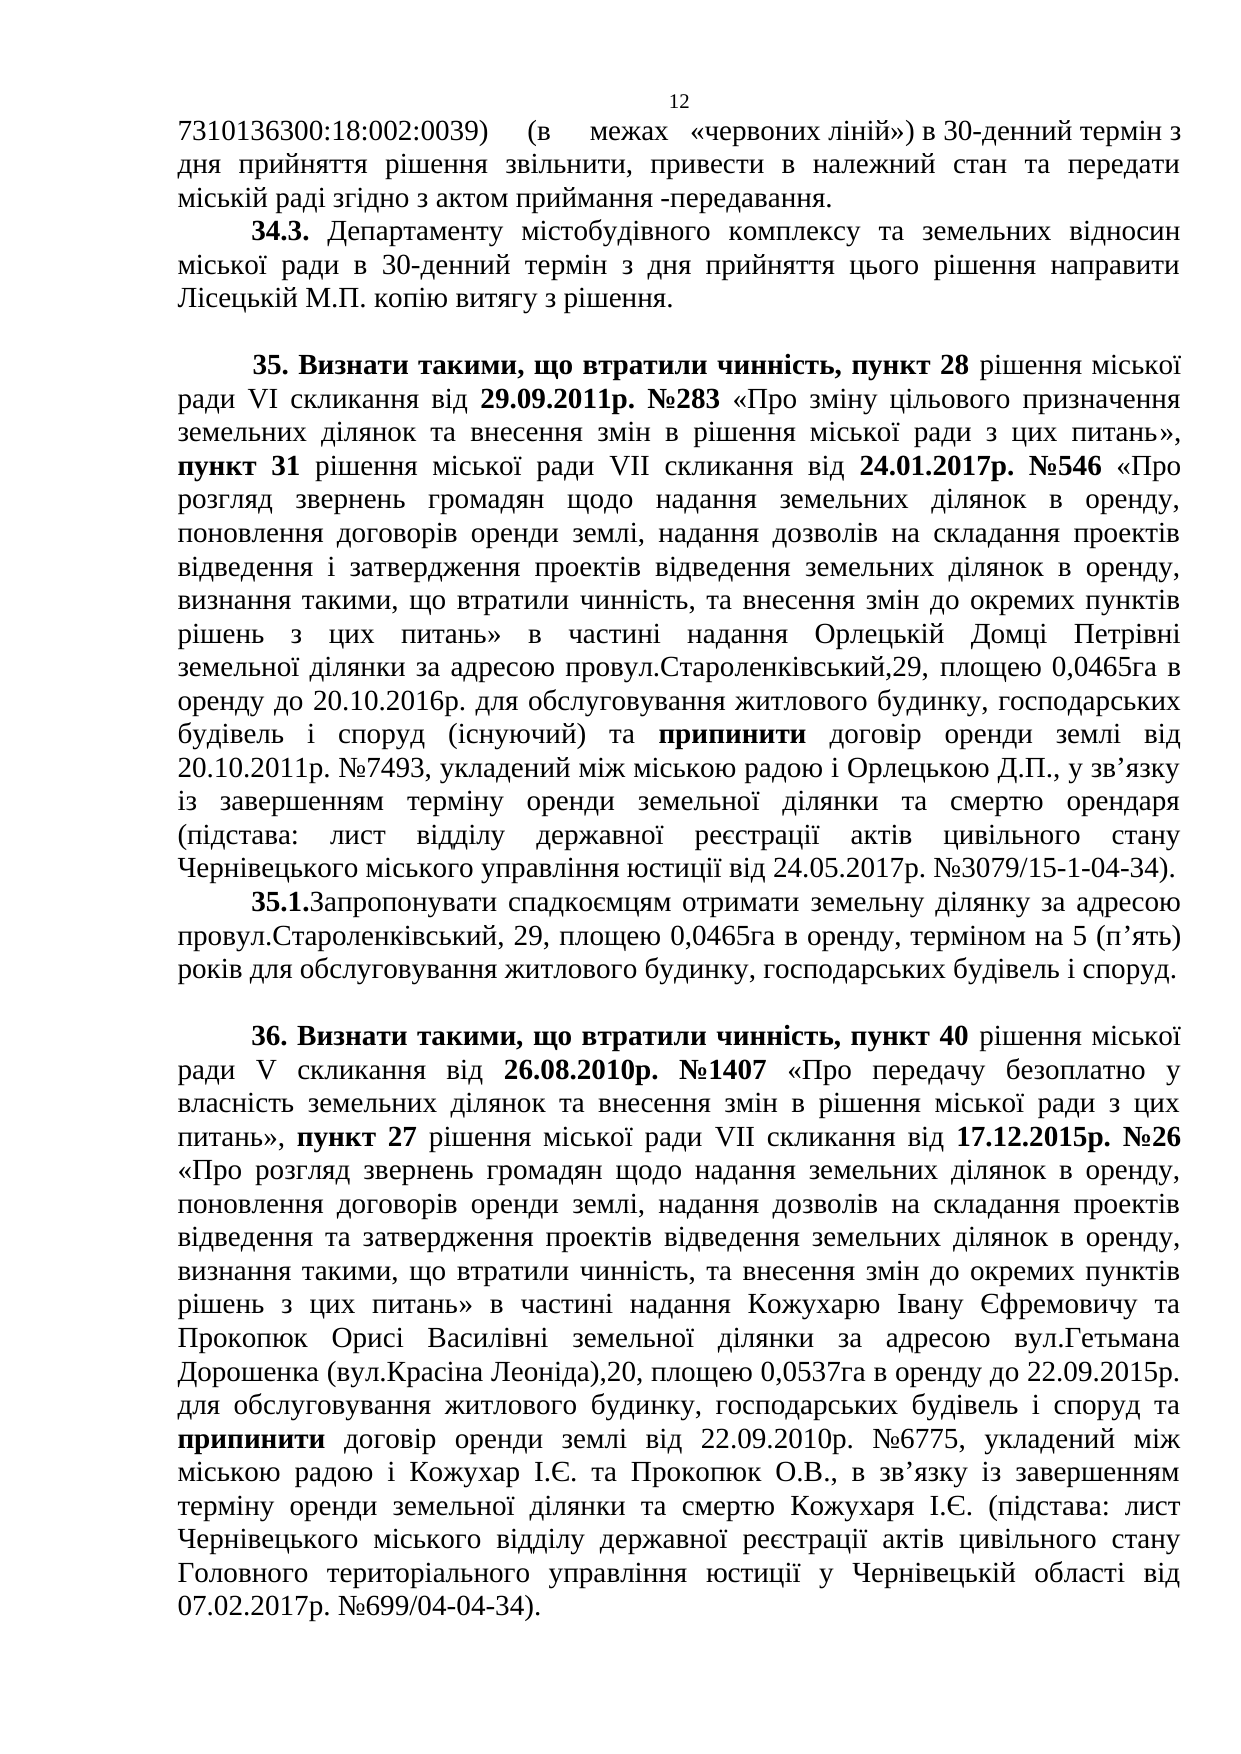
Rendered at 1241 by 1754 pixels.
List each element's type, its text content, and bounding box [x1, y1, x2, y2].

text 36. Визнати такими, що втратили чинність, пункт 40 рішення міської ради V скликання від 26.08.2010р. №1407 «Про передачу безоплатно у власність земельних ділянок та внесення змін в рішення міської ради з цих питань», пункт 27 рішення міської ради VІІ скликання від 17.12.2015р. №26 «Про розгляд звернень громадян щодо надання земельних ділянок в оренду, поновлення договорів оренди землі, надання дозволів на складання проектів відведення та затвердження проектів відведення земельних ділянок в оренду, визнання такими, що втратили чинність, та внесення змін до окремих пунктів рішень з цих питань» в частині надання Кожухарю Івану Єфремовичу та Прокопюк Орисі Василівні земельної ділянки за адресою вул.Гетьмана Дорошенка (вул.Красіна Леоніда),20, площею 0,0537га в оренду до 22.09.2015р. для обслуговування житлового будинку, господарських будівель і споруд та припинити договір оренди землі від 22.09.2010р. №6775, укладений між міською радою і Кожухар І.Є. та Прокопюк О.В., в зв’язку із завершенням терміну оренди земельної ділянки та смертю Кожухаря І.Є. (підстава: лист Чернівецького міського відділу державної реєстрації актів цивільного стану Головного територіального управління юстиції у Чернівецькій області від 07.02.2017р. №699/04-04-34). [177, 1018, 1181, 1622]
text 35. Визнати такими, що втратили чинність, пункт 28 рішення міської ради VI скликання від 29.09.2011р. №283 «Про зміну цільового призначення земельних ділянок та внесення змін в рішення міської ради з цих питань», пункт 31 рішення міської ради VII скликання від 24.01.2017р. №546 «Про розгляд звернень громадян щодо надання земельних ділянок в оренду, поновлення договорів оренди землі, надання дозволів на складання проектів відведення і затвердження проектів відведення земельних ділянок в оренду, визнання такими, що втратили чинність, та внесення змін до окремих пунктів рішень з цих питань» в частині надання Орлецькій Домці Петрівні земельної ділянки за адресою провул.Староленківський,29, площею 0,0465га в оренду до 20.10.2016р. для обслуговування житлового будинку, господарських будівель і споруд (існуючий) та припинити договір оренди землі від 20.10.2011р. №7493, укладений між міською радою і Орлецькою Д.П., у зв’язку із завершенням терміну оренди земельної ділянки та смертю орендаря (підстава: лист відділу державної реєстрації актів цивільного стану Чернівецького міського управління юстиції від 24.05.2017р. №3079/15-1-04-34). [177, 347, 1181, 884]
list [177, 113, 1181, 213]
list 34.3. Департаменту містобудівного комплексу та земельних відносин міської ради в 30-денний термін з дня прийняття цього рішення направити Лісецькій М.П. копію витягу з рішення. [177, 213, 1181, 314]
text 35.1.Запропонувати спадкоємцям отримати земельну ділянку за адресою провул.Староленківський, 29, площею 0,0465га в оренду, терміном на 5 (п’ять) років для обслуговування житлового будинку, господарських будівель і споруд. [177, 884, 1181, 985]
